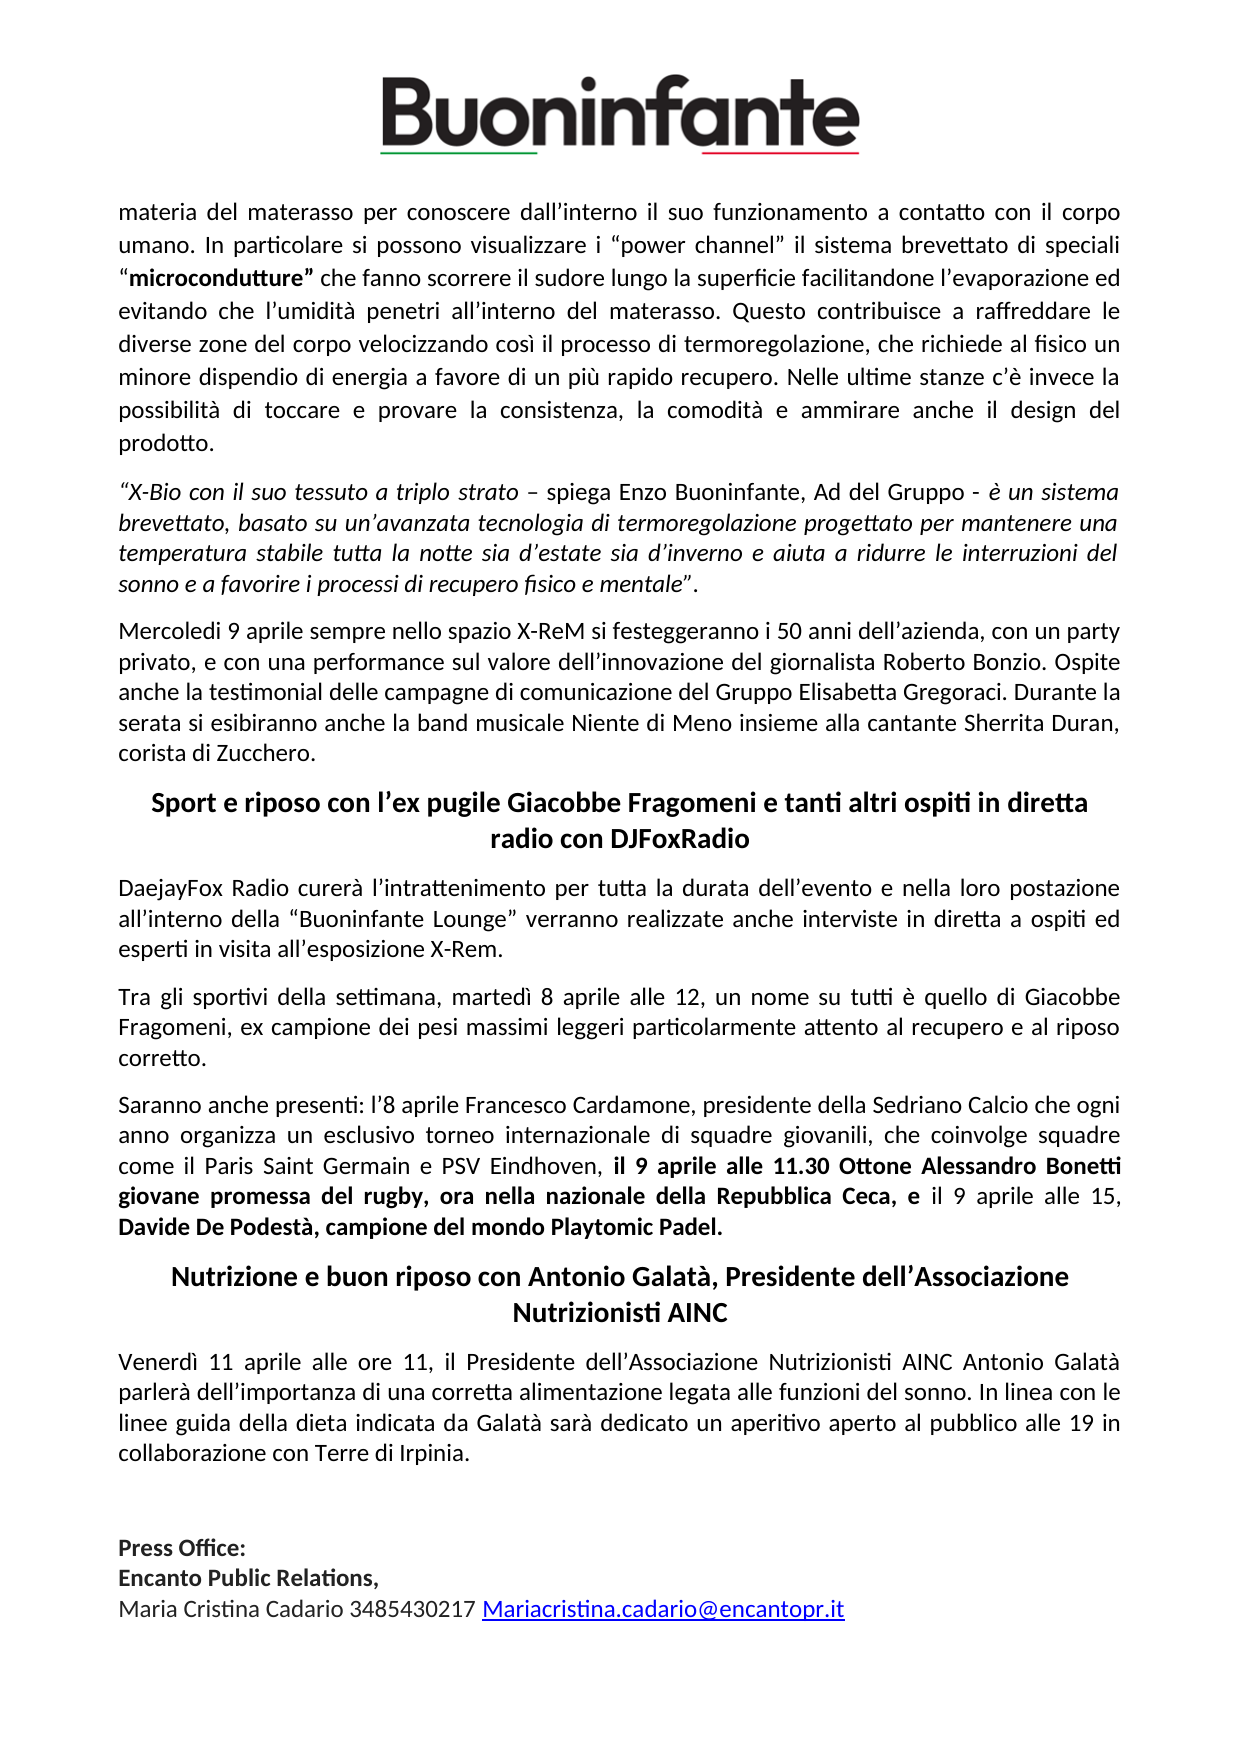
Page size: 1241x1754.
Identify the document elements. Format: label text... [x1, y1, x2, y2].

text Sport e riposo con l’ex pugile Giacobbe Fragomeni e tanti altri ospiti in diretta radio con DJFoxRadio [118, 784, 1122, 856]
text Nutrizione e buon riposo con Antonio Galatà, Presidente dell’Associazione Nutrizionisti AINC [118, 1258, 1122, 1329]
picture [379, 73, 861, 155]
text Encanto Public Relations, [118, 1562, 1122, 1593]
text Maria Cristina Cadario 3485430217 Mariacristina.cadario@encantopr.it [118, 1593, 1122, 1623]
text “X-Bio con il suo tessuto a triplo strato – spiega Enzo Buoninfante, Ad del Gruppo - è un sistema brevettato, basato su un’avanzata tecnologia di termoregolazione progettato per mantenere una temperatura stabile tutta la notte sia d’estate sia d’inverno e aiuta a ridurre le interruzioni del sonno e a favorire i processi di recupero fisico e mentale”. [118, 476, 1122, 598]
text Press Office: [118, 1532, 1122, 1562]
text Saranno anche presenti: l’8 aprile Francesco Cardamone, presidente della Sedriano Calcio che ogni anno organizza un esclusivo torneo internazionale di squadre giovanili, che coinvolge squadre come il Paris Saint Germain e PSV Eindhoven, il 9 aprile alle 11.30 Ottone Alessandro Bonetti giovane promessa del rugby, ora nella nazionale della Repubblica Ceca, e il 9 aprile alle 15, Davide De Podestà, campione del mondo Playtomic Padel. [118, 1089, 1122, 1241]
text Mercoledi 9 aprile sempre nello spazio X-ReM si festeggeranno i 50 anni dell’azienda, con un party privato, e con una performance sul valore dell’innovazione del giornalista Roberto Bonzio. Ospite anche la testimonial delle campagne di comunicazione del Gruppo Elisabetta Gregoraci. Durante la serata si esibiranno anche la band musicale Niente di Meno insieme alla cantante Sherrita Duran, corista di Zucchero. [118, 615, 1122, 768]
text DaejayFox Radio curerà l’intrattenimento per tutta la durata dell’evento e nella loro postazione all’interno della “Buoninfante Lounge” verranno realizzate anche interviste in diretta a ospiti ed esperti in visita all’esposizione X-Rem. [118, 872, 1122, 964]
text Venerdì 11 aprile alle ore 11, il Presidente dell’Associazione Nutrizionisti AINC Antonio Galatà parlerà dell’importanza di una corretta alimentazione legata alle funzioni del sonno. In linea con le linee guida della dieta indicata da Galatà sarà dedicato un aperitivo aperto al pubblico alle 19 in collaborazione con Terre di Irpinia. [118, 1346, 1122, 1468]
text Tra gli sportivi della settimana, martedì 8 aprile alle 12, un nome su tutti è quello di Giacobbe Fragomeni, ex campione dei pesi massimi leggeri particolarmente attento al recupero e al riposo corretto. [118, 981, 1122, 1072]
